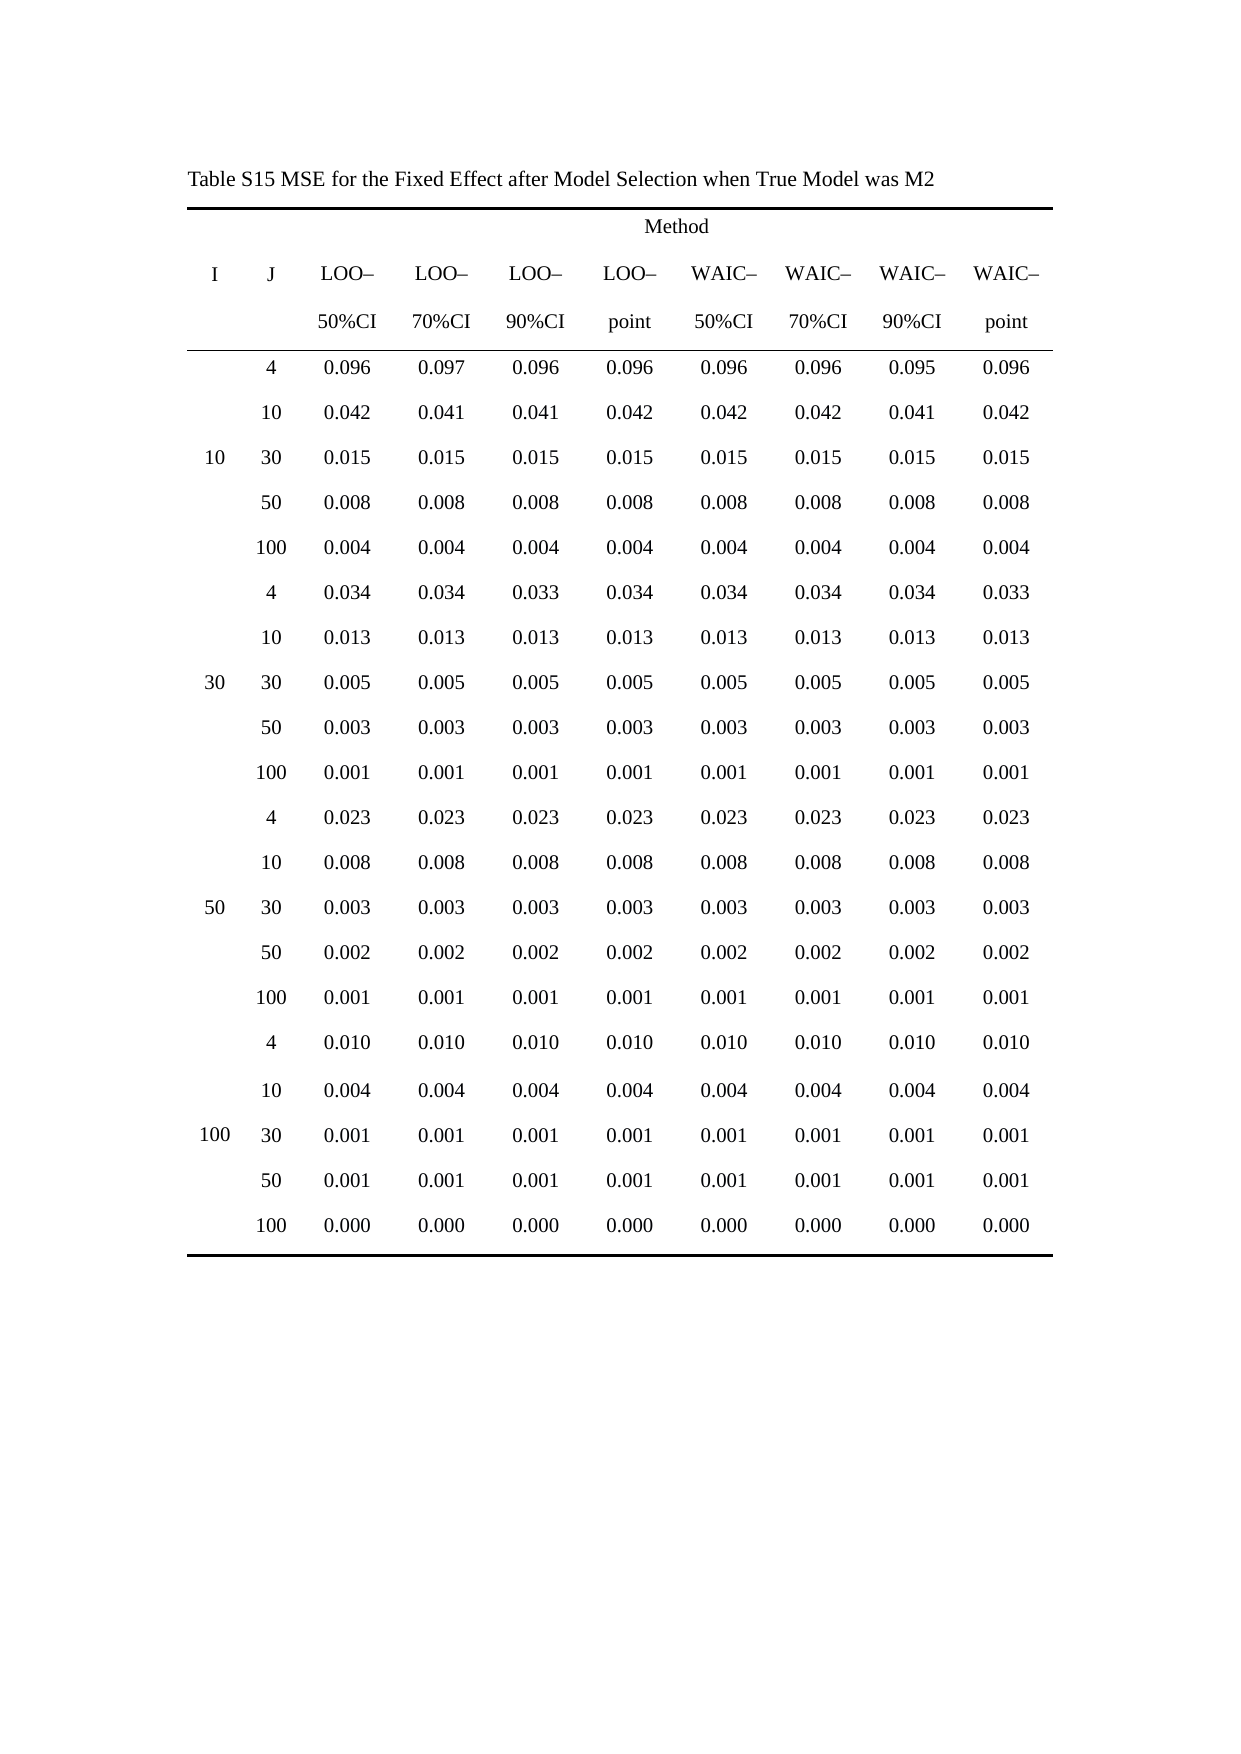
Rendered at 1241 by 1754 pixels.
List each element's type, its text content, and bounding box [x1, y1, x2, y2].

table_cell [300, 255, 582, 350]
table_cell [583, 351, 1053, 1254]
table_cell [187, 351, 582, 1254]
text Table S15 MSE for the Fixed Effect after Model Selection when True Model was M2 [187, 162, 1053, 194]
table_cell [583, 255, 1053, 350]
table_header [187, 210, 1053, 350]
